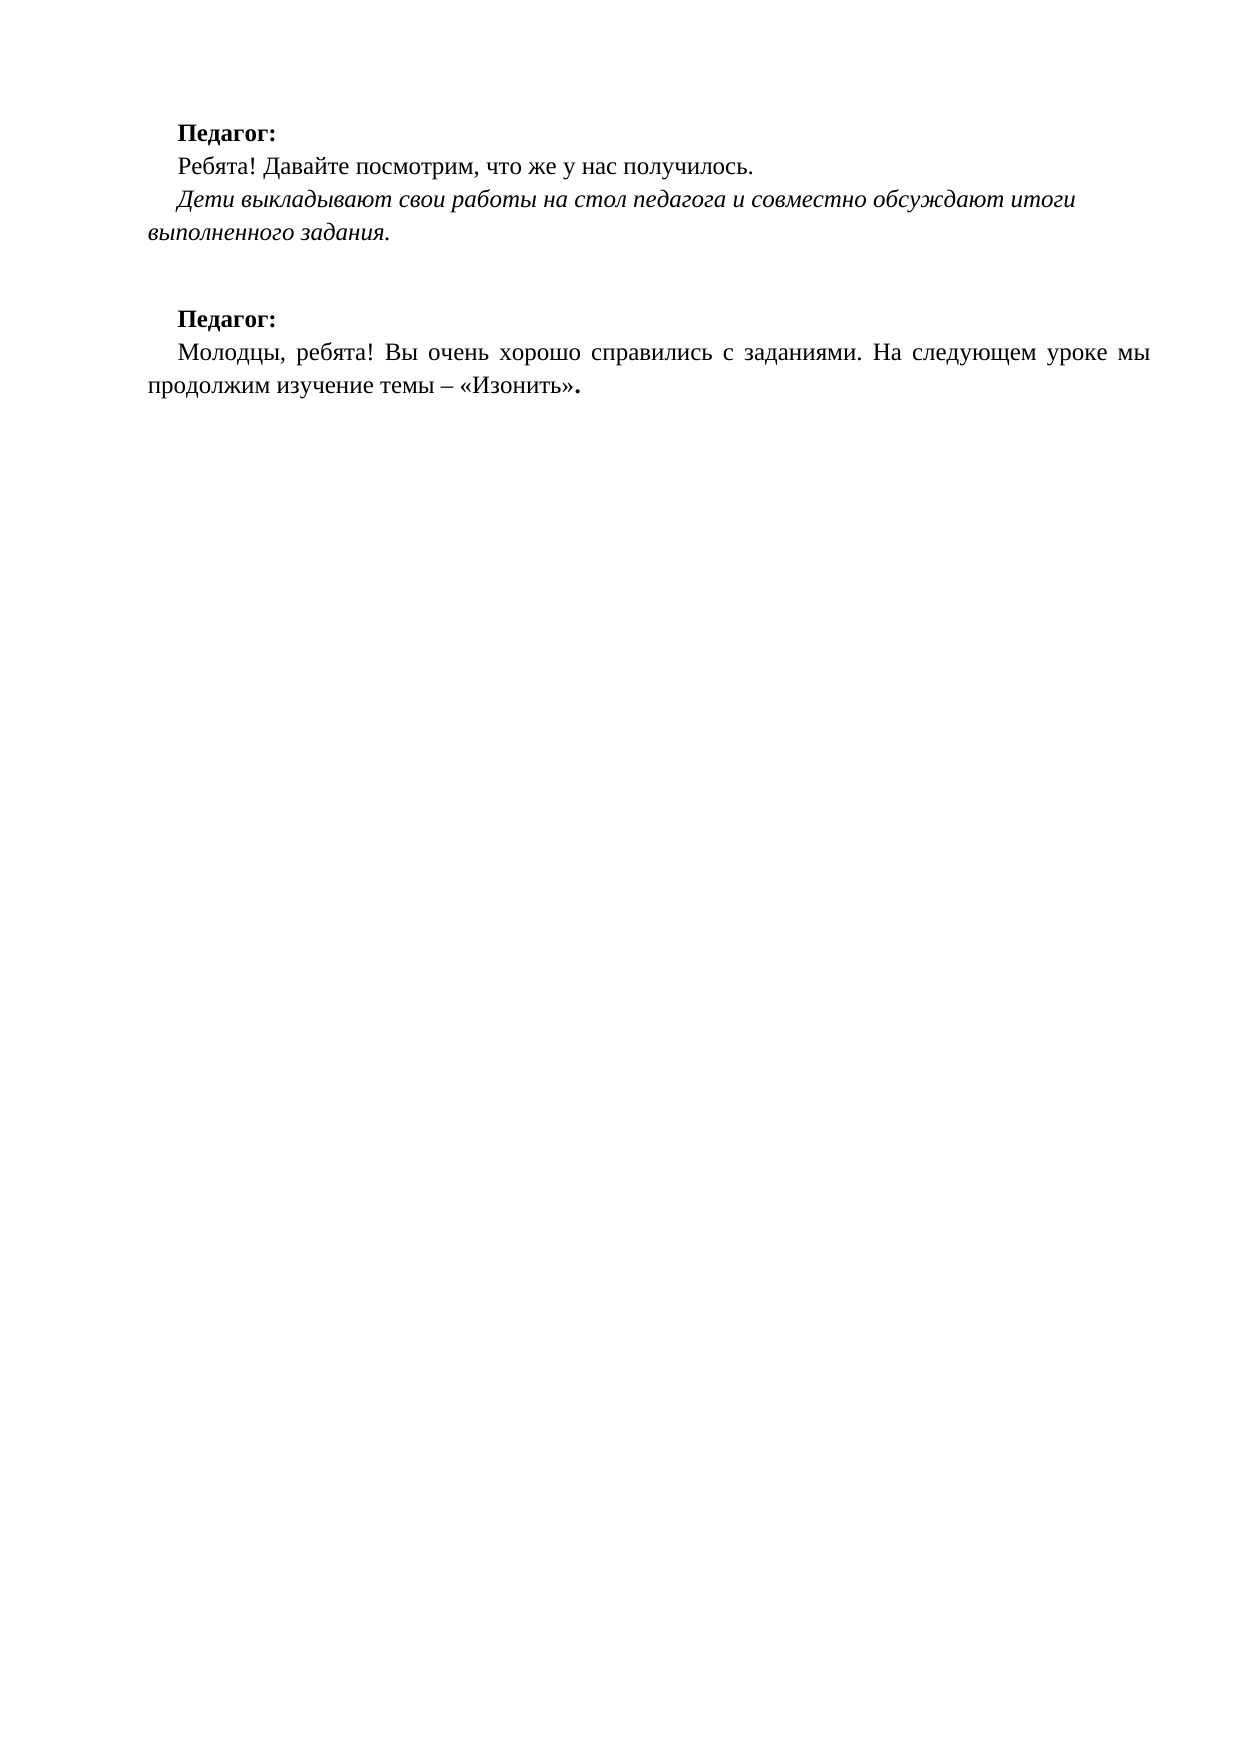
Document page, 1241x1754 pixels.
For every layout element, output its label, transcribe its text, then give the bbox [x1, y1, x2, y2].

text Ребята! Давайте посмотрим, что же у нас получилось. [148, 151, 1152, 180]
text Дети выкладывают свои работы на стол педагога и совместно обсуждают итоги выполненного задания. [148, 184, 1152, 246]
text Педагог: [148, 304, 1152, 333]
text Молодцы, ребята! Вы очень хорошо справились с заданиями. На следующем уроке мы продолжим изучение темы – «Изонить». [148, 337, 1152, 399]
text Педагог: [148, 118, 1152, 147]
